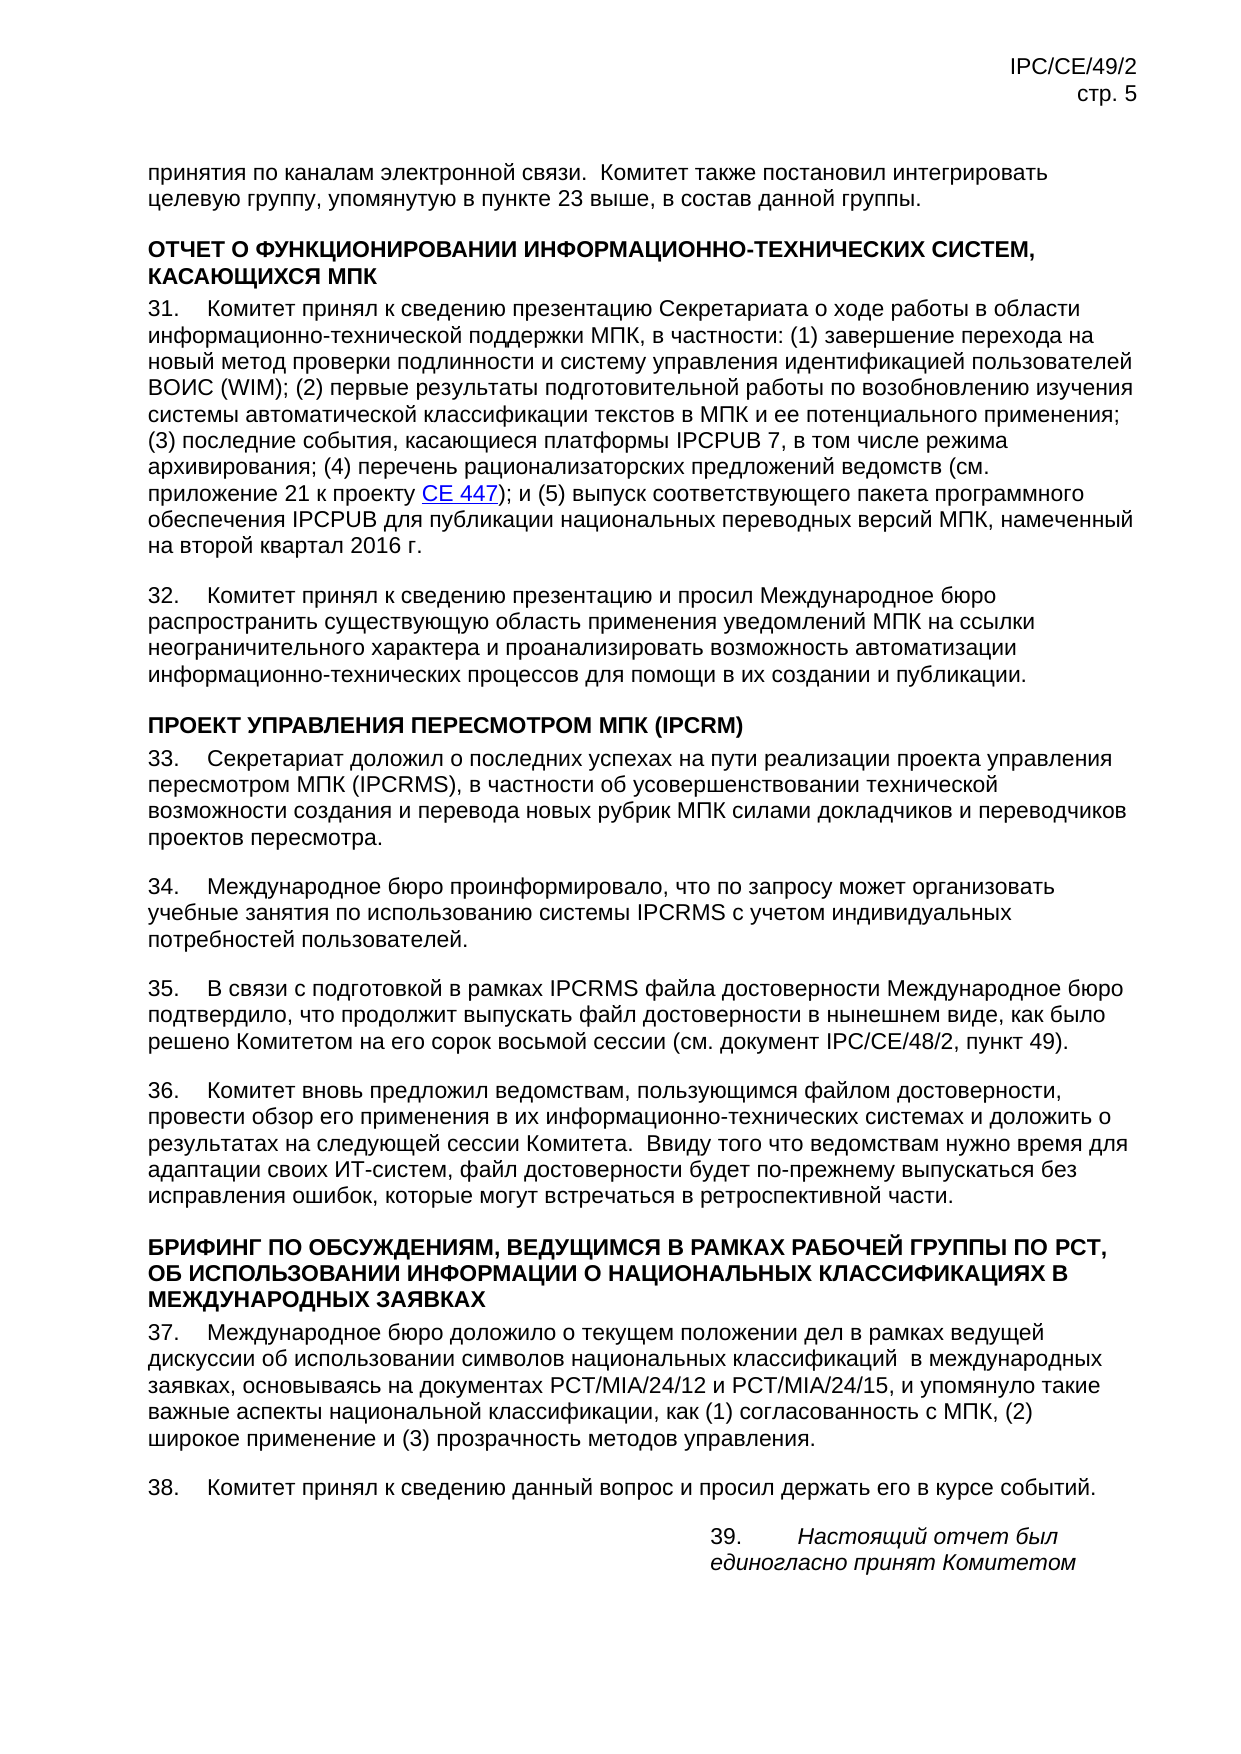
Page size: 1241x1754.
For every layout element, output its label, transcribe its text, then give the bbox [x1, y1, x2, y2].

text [710, 1523, 1152, 1576]
subtitle Проект управления пересмотром МПК (IPCRM) [148, 712, 1137, 738]
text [148, 158, 1137, 211]
text Международное бюро доложило о текущем положении дел в рамках ведущей дискуссии об использовании символов национальных классификаций в международных заявках, основываясь на документах PCT/MIA/24/12 и PCT/MIA/24/15, и упомянуло такие важные аспекты национальной классификации, как (1) согласованность с МПК, (2) широкое применение и (3) прозрачность методов управления. [148, 1319, 1122, 1451]
text Комитет принял к сведению презентацию Секретариата о ходе работы в области информационно-технической поддержки МПК, в частности: (1) завершение перехода на новый метод проверки подлинности и систему управления идентификацией пользователей ВОИС (WIM); (2) первые результаты подготовительной работы по возобновлению изучения системы автоматической классификации текстов в МПК и ее потенциального применения; (3) последние события, касающиеся платформы IPCPUB 7, в том числе режима архивирования; (4) перечень рационализаторских предложений ведомств (см. приложение 21 к проекту CE 447); и (5) выпуск соответствующего пакета программного обеспечения IPCPUB для публикации национальных переводных версий МПК, намеченный на второй квартал 2016 г. [148, 295, 1137, 559]
subtitle Отчет о функционировании информационно-технических систем, касающихся МПК [148, 236, 1137, 289]
text В связи с подготовкой в рамках IPCRMS файла достоверности Международное бюро подтвердило, что продолжит выпускать файл достоверности в нынешнем виде, как было решено Комитетом на его сорок восьмой сессии (см. документ IPC/CE/48/2, пункт 49). [148, 975, 1137, 1054]
text Комитет вновь предложил ведомствам, пользующимся файлом достоверности, провести обзор его применения в их информационно-технических системах и доложить о результатах на следующей сессии Комитета. Ввиду того что ведомствам нужно время для адаптации своих ИТ-систем, файл достоверности будет по-прежнему выпускаться без исправления ошибок, которые могут встречаться в ретроспективной части. [148, 1077, 1137, 1209]
text Международное бюро проинформировало, что по запросу может организовать учебные занятия по использованию системы IPCRMS с учетом индивидуальных потребностей пользователей. [148, 873, 1137, 952]
text Комитет принял к сведению презентацию и просил Международное бюро распространить существующую область применения уведомлений МПК на ссылки неограничительного характера и проанализировать возможность автоматизации информационно-технических процессов для помощи в их создании и публикации. [148, 582, 1137, 687]
text Секретариат доложил о последних успехах на пути реализации проекта управления пересмотром МПК (IPCRMS), в частности об усовершенствовании технической возможности создания и перевода новых рубрик МПК силами докладчиков и переводчиков проектов пересмотра. [148, 745, 1137, 850]
text Комитет принял к сведению данный вопрос и просил держать его в курсе событий. [148, 1474, 1152, 1500]
subtitle Брифинг по обсуждениям, ведущимся в рамках Рабочей группы по PCT, об использовании информации о национальных классификациях в международных заявках [148, 1234, 1137, 1313]
